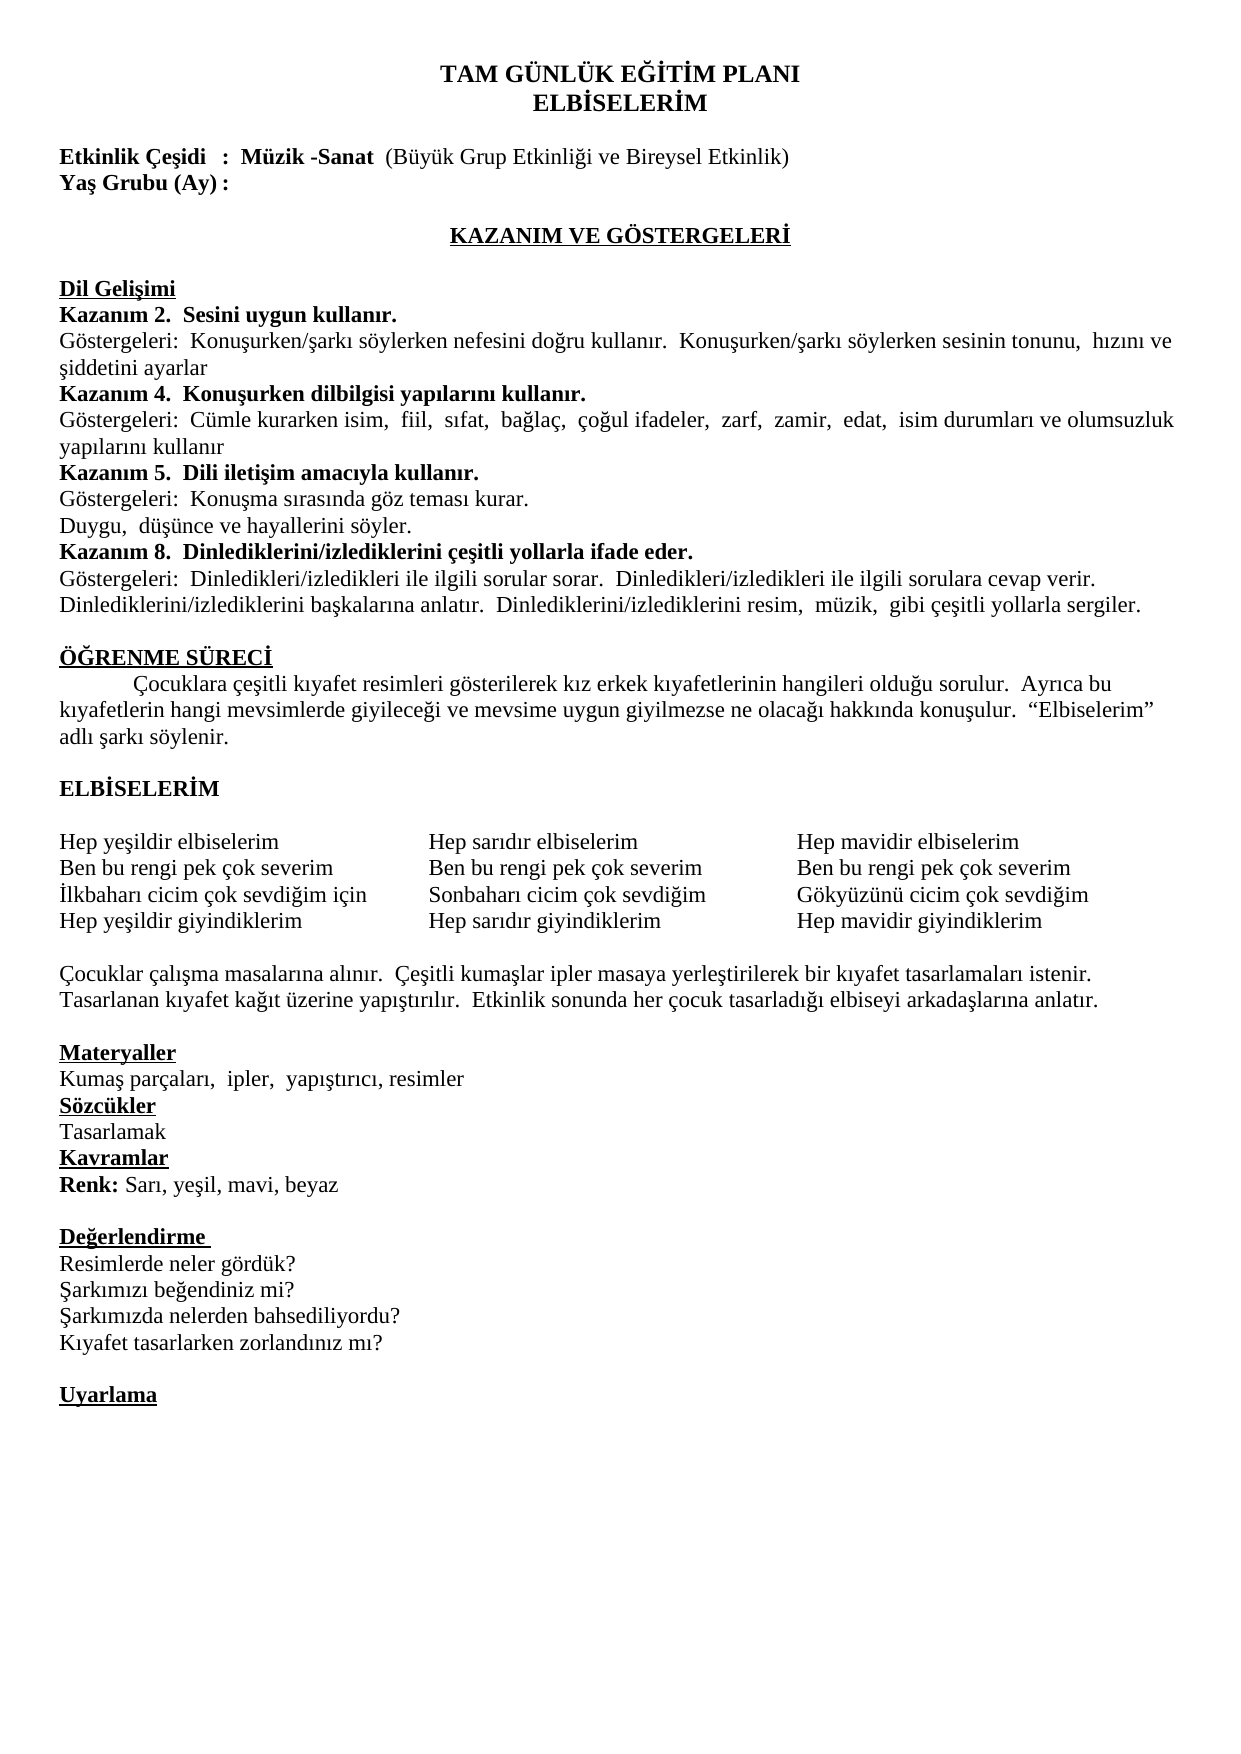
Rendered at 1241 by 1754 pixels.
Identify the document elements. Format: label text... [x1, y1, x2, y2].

text Göstergeleri: Dinledikleri/izledikleri ile ilgili sorular sorar. Dinledikleri/izledikleri ile ilgili sorulara cevap verir. Dinlediklerini/izlediklerini başkalarına anlatır. Dinlediklerini/izlediklerini resim, müzik, gibi çeşitli yollarla sergiler. [59, 564, 1181, 617]
text Şarkımızda nelerden bahsediliyordu? [59, 1302, 1181, 1329]
text Uyarlama [59, 1382, 1181, 1408]
text Etkinlik Çeşidi : Müzik -Sanat (Büyük Grup Etkinliği ve Bireysel Etkinlik) [59, 143, 1181, 169]
text Çocuklara çeşitli kıyafet resimleri gösterilerek kız erkek kıyafetlerinin hangileri olduğu sorulur. Ayrıca bu kıyafetlerin hangi mevsimlerde giyileceği ve mevsime uygun giyilmezse ne olacağı hakkında konuşulur. “Elbiselerim” adlı şarkı söylenir. [59, 670, 1181, 749]
text Kazanım 5. Dili iletişim amacıyla kullanır. [59, 459, 1181, 486]
text Kavramlar [59, 1144, 1181, 1171]
text ÖĞRENME SÜRECİ [59, 644, 1181, 670]
text TAM GÜNLÜK EĞİTİM PLANI [59, 59, 1181, 88]
text Hep yeşildir giyindiklerim Hep sarıdır giyindiklerim Hep mavidir giyindiklerim [59, 907, 1181, 933]
text Kıyafet tasarlarken zorlandınız mı? [59, 1329, 1181, 1355]
text Değerlendirme [59, 1223, 1181, 1250]
text Dil Gelişimi [59, 275, 1181, 301]
text Kazanım 8. Dinlediklerini/izlediklerini çeşitli yollarla ifade eder. [59, 538, 1181, 564]
text Hep yeşildir elbiselerim Hep sarıdır elbiselerim Hep mavidir elbiselerim Ben bu rengi pek çok severim Ben bu rengi pek çok severim Ben bu rengi pek çok severim İlkbaharı cicim çok sevdiğim için Sonbaharı cicim çok sevdiğim Gökyüzünü cicim çok sevdiğim [59, 828, 1181, 907]
text Şarkımızı beğendiniz mi? [59, 1276, 1181, 1302]
text KAZANIM VE GÖSTERGELERİ [59, 222, 1181, 248]
text Tasarlamak [59, 1118, 1181, 1144]
text Yaş Grubu (Ay) : [59, 169, 1181, 196]
text ELBİSELERİM [59, 775, 1181, 802]
text ELBİSELERİM [59, 88, 1181, 117]
text Materyaller [59, 1039, 1181, 1065]
text Resimlerde neler gördük? [59, 1250, 1181, 1276]
text Çocuklar çalışma masalarına alınır. Çeşitli kumaşlar ipler masaya yerleştirilerek bir kıyafet tasarlamaları istenir. Tasarlanan kıyafet kağıt üzerine yapıştırılır. Etkinlik sonunda her çocuk tasarladığı elbiseyi arkadaşlarına anlatır. [59, 960, 1181, 1013]
text Göstergeleri: Konuşurken/şarkı söylerken nefesini doğru kullanır. Konuşurken/şarkı söylerken sesinin tonunu, hızını ve şiddetini ayarlar [59, 327, 1181, 380]
text Kazanım 4. Konuşurken dilbilgisi yapılarını kullanır. [59, 380, 1181, 406]
text Sözcükler [59, 1092, 1181, 1118]
text Kazanım 2. Sesini uygun kullanır. [59, 301, 1181, 327]
text Göstergeleri: Cümle kurarken isim, fiil, sıfat, bağlaç, çoğul ifadeler, zarf, zamir, edat, isim durumları ve olumsuzluk yapılarını kullanır [59, 406, 1181, 459]
text Kumaş parçaları, ipler, yapıştırıcı, resimler [59, 1065, 1181, 1092]
text Göstergeleri: Konuşma sırasında göz teması kurar. Duygu, düşünce ve hayallerini söyler. [59, 486, 1181, 538]
text Renk: Sarı, yeşil, mavi, beyaz [59, 1171, 1181, 1197]
